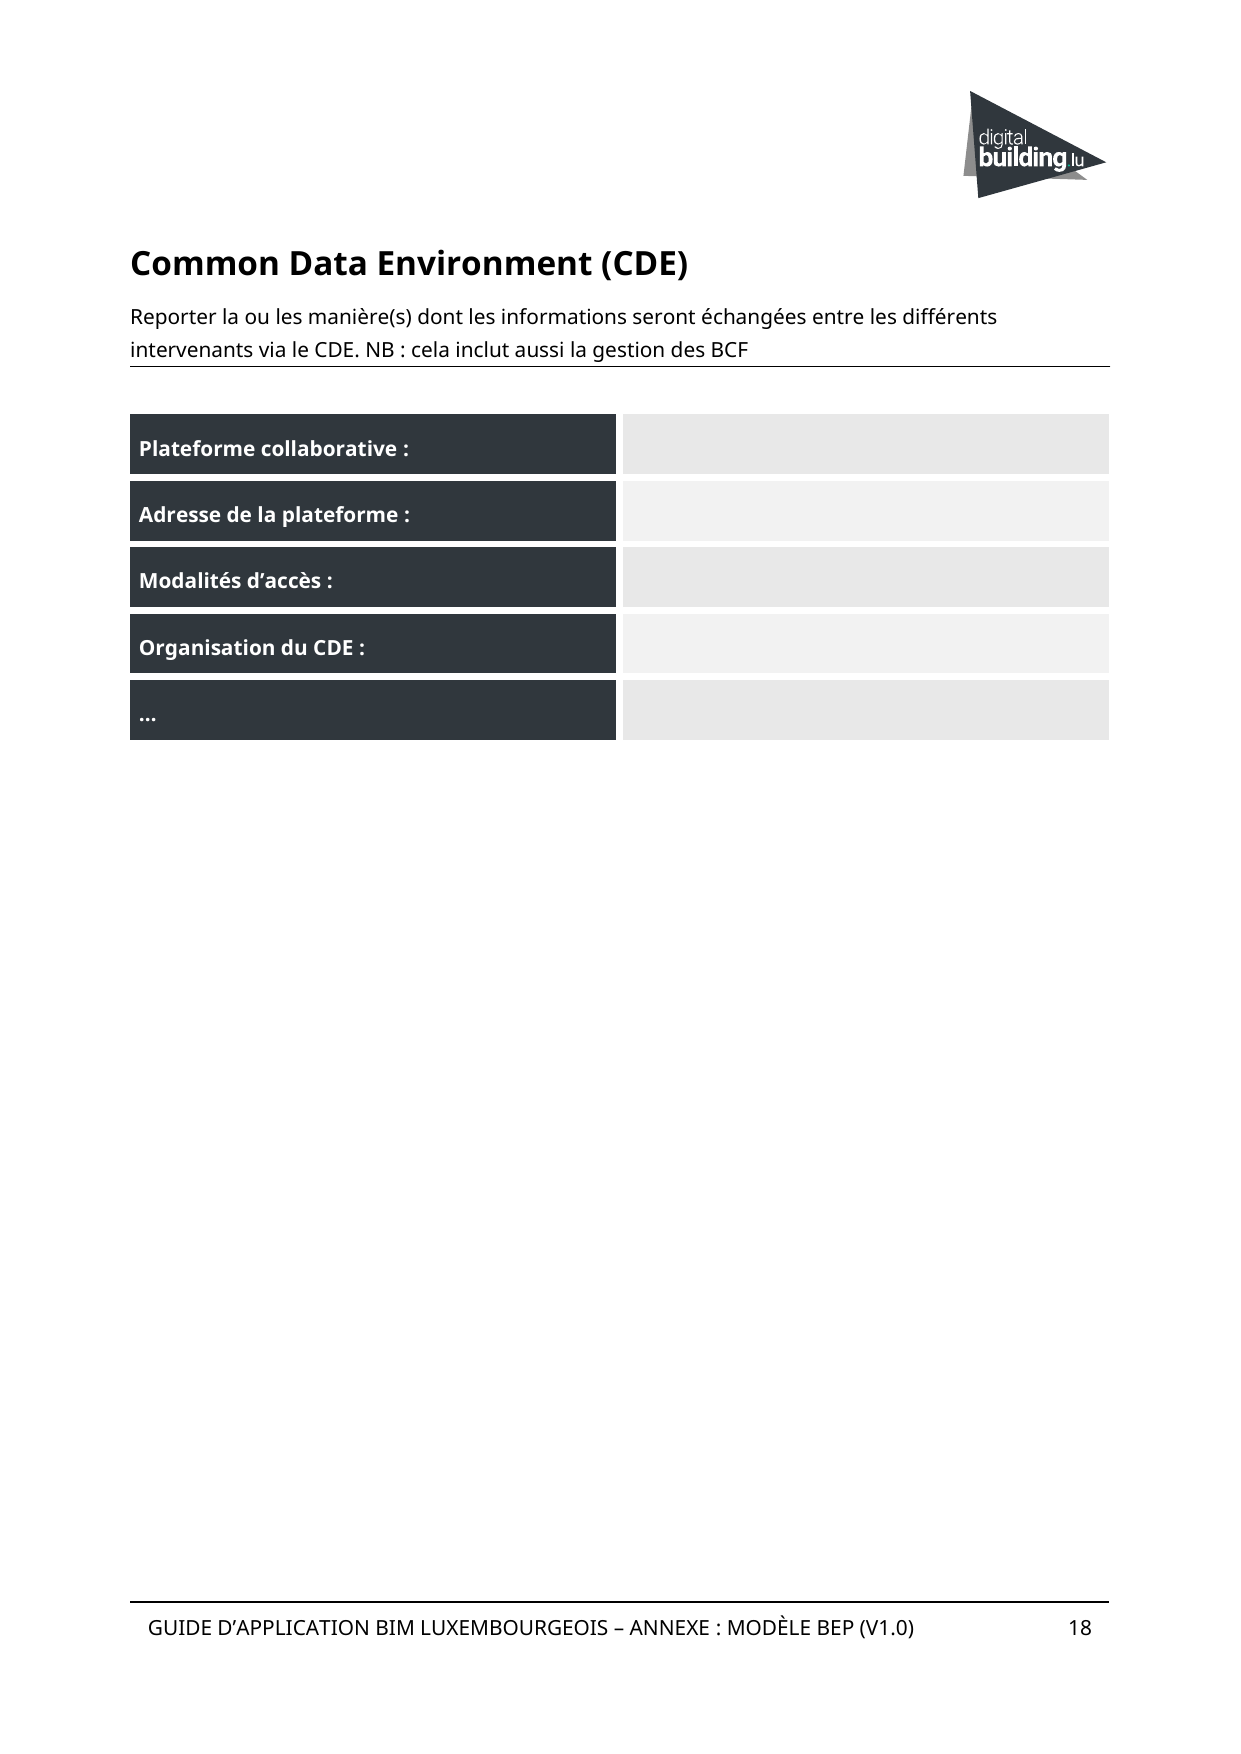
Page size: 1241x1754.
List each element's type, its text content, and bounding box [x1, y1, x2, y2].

table_cell Adresse de la plateforme : [130, 481, 616, 541]
text Common Data Environment (CDE) [130, 240, 1110, 285]
table_cell Organisation du CDE : [130, 614, 616, 673]
table_cell [623, 481, 1109, 541]
table_cell Modalités d’accès : [130, 547, 616, 607]
table_cell [623, 680, 1109, 740]
table_cell [623, 547, 1109, 607]
text Reporter la ou les manière(s) dont les informations seront échangées entre les différents intervenants via le CDE. NB : cela inclut aussi la gestion des BCF [130, 302, 1110, 366]
table_cell … [130, 680, 616, 740]
table_cell [623, 614, 1109, 673]
table_header Plateforme collaborative : [130, 414, 616, 474]
table_header [623, 414, 1109, 474]
